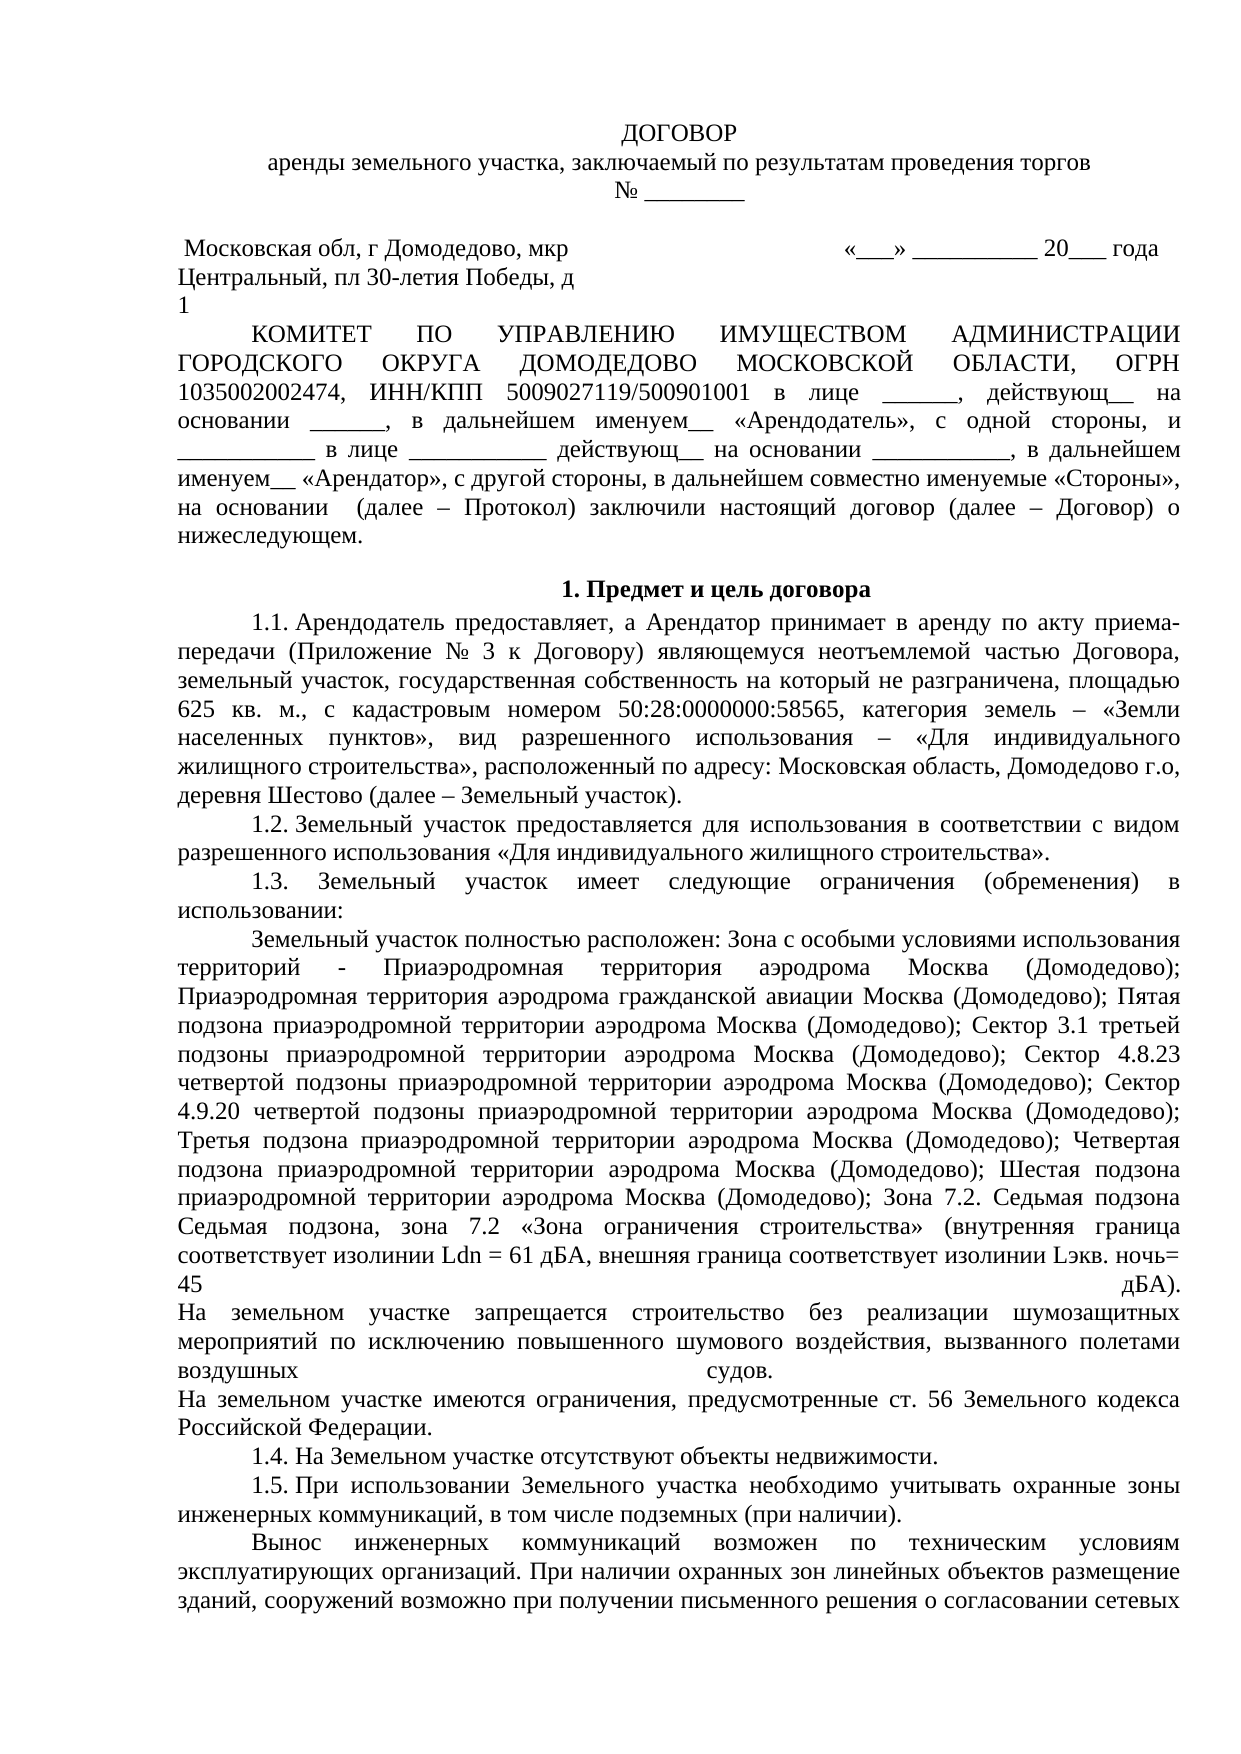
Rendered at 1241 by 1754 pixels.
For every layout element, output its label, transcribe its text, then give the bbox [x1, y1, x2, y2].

text 1.2. Земельный участок предоставляется для использования в соответствии с видом разрешенного использования «Для индивидуального жилищного строительства». [177, 809, 1181, 866]
text Земельный участок полностью расположен: Зона с особыми условиями использования территорий - Приаэродромная территория аэродрома Москва (Домодедово); Приаэродромная территория аэродрома гражданской авиации Москва (Домодедово); Пятая подзона приаэродромной территории аэродрома Москва (Домодедово); Сектор 3.1 третьей подзоны приаэродромной территории аэродрома Москва (Домодедово); Сектор 4.8.23 четвертой подзоны приаэродромной территории аэродрома Москва (Домодедово); Сектор 4.9.20 четвертой подзоны приаэродромной территории аэродрома Москва (Домодедово); Третья подзона приаэродромной территории аэродрома Москва (Домодедово); Четвертая подзона приаэродромной территории аэродрома Москва (Домодедово); Шестая подзона приаэродромной территории аэродрома Москва (Домодедово); Зона 7.2. Седьмая подзона Седьмая подзона, зона 7.2 «Зона ограничения строительства» (внутренняя граница соответствует изолинии Ldn = 61 дБА, внешняя граница соответствует изолинии Lэкв. ночь= 45 дБА). На земельном участке запрещается строительство без реализации шумозащитных мероприятий по исключению повышенного шумового воздействия, вызванного полетами воздушных судов. На земельном участке имеются ограничения, предусмотренные ст. 56 Земельного кодекса Российской Федерации. [177, 924, 1181, 1441]
table_header Московская обл, г Домодедово, мкр Центральный, пл 30-летия Победы, д 1 [166, 233, 594, 319]
text 1. Предмет и цель договора [177, 574, 1181, 603]
text ДОГОВОР [177, 118, 1181, 147]
table_header «___» __________ 20___ года [594, 233, 1170, 319]
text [177, 1527, 1181, 1614]
text 1.4. На Земельном участке отсутствуют объекты недвижимости. [177, 1441, 1181, 1470]
text аренды земельного участка, заключаемый по результатам проведения торгов [177, 147, 1181, 176]
text 1.3. Земельный участок имеет следующие ограничения (обременения) в использовании: [177, 866, 1181, 924]
text № ________ [177, 176, 1181, 204]
text КОМИТЕТ ПО УПРАВЛЕНИЮ ИМУЩЕСТВОМ АДМИНИСТРАЦИИ ГОРОДСКОГО ОКРУГА ДОМОДЕДОВО МОСКОВСКОЙ ОБЛАСТИ, ОГРН 1035002002474, ИНН/КПП 5009027119/500901001 в лице ______, действующ__ на основании ______, в дальнейшем именуем__ «Арендодатель», с одной стороны, и ___________ в лице ___________ действующ__ на основании ___________, в дальнейшем именуем__ «Арендатор», с другой стороны, в дальнейшем совместно именуемые «Стороны», на основании (далее – Протокол) заключили настоящий договор (далее – Договор) о нижеследующем. [177, 319, 1181, 549]
text 1.1. Арендодатель предоставляет, а Арендатор принимает в аренду по акту приема-передачи (Приложение № 3 к Договору) являющемуся неотъемлемой частью Договора, земельный участок, государственная собственность на который не разграничена, площадью 625 кв. м., с кадастровым номером 50:28:0000000:58565, категория земель – «Земли населенных пунктов», вид разрешенного использования – «Для индивидуального жилищного строительства», расположенный по адресу: Московская область, Домодедово г.о, деревня Шестово (далее – Земельный участок). [177, 607, 1181, 809]
text 1.5. При использовании Земельного участка необходимо учитывать охранные зоны инженерных коммуникаций, в том числе подземных (при наличии). [177, 1470, 1181, 1527]
